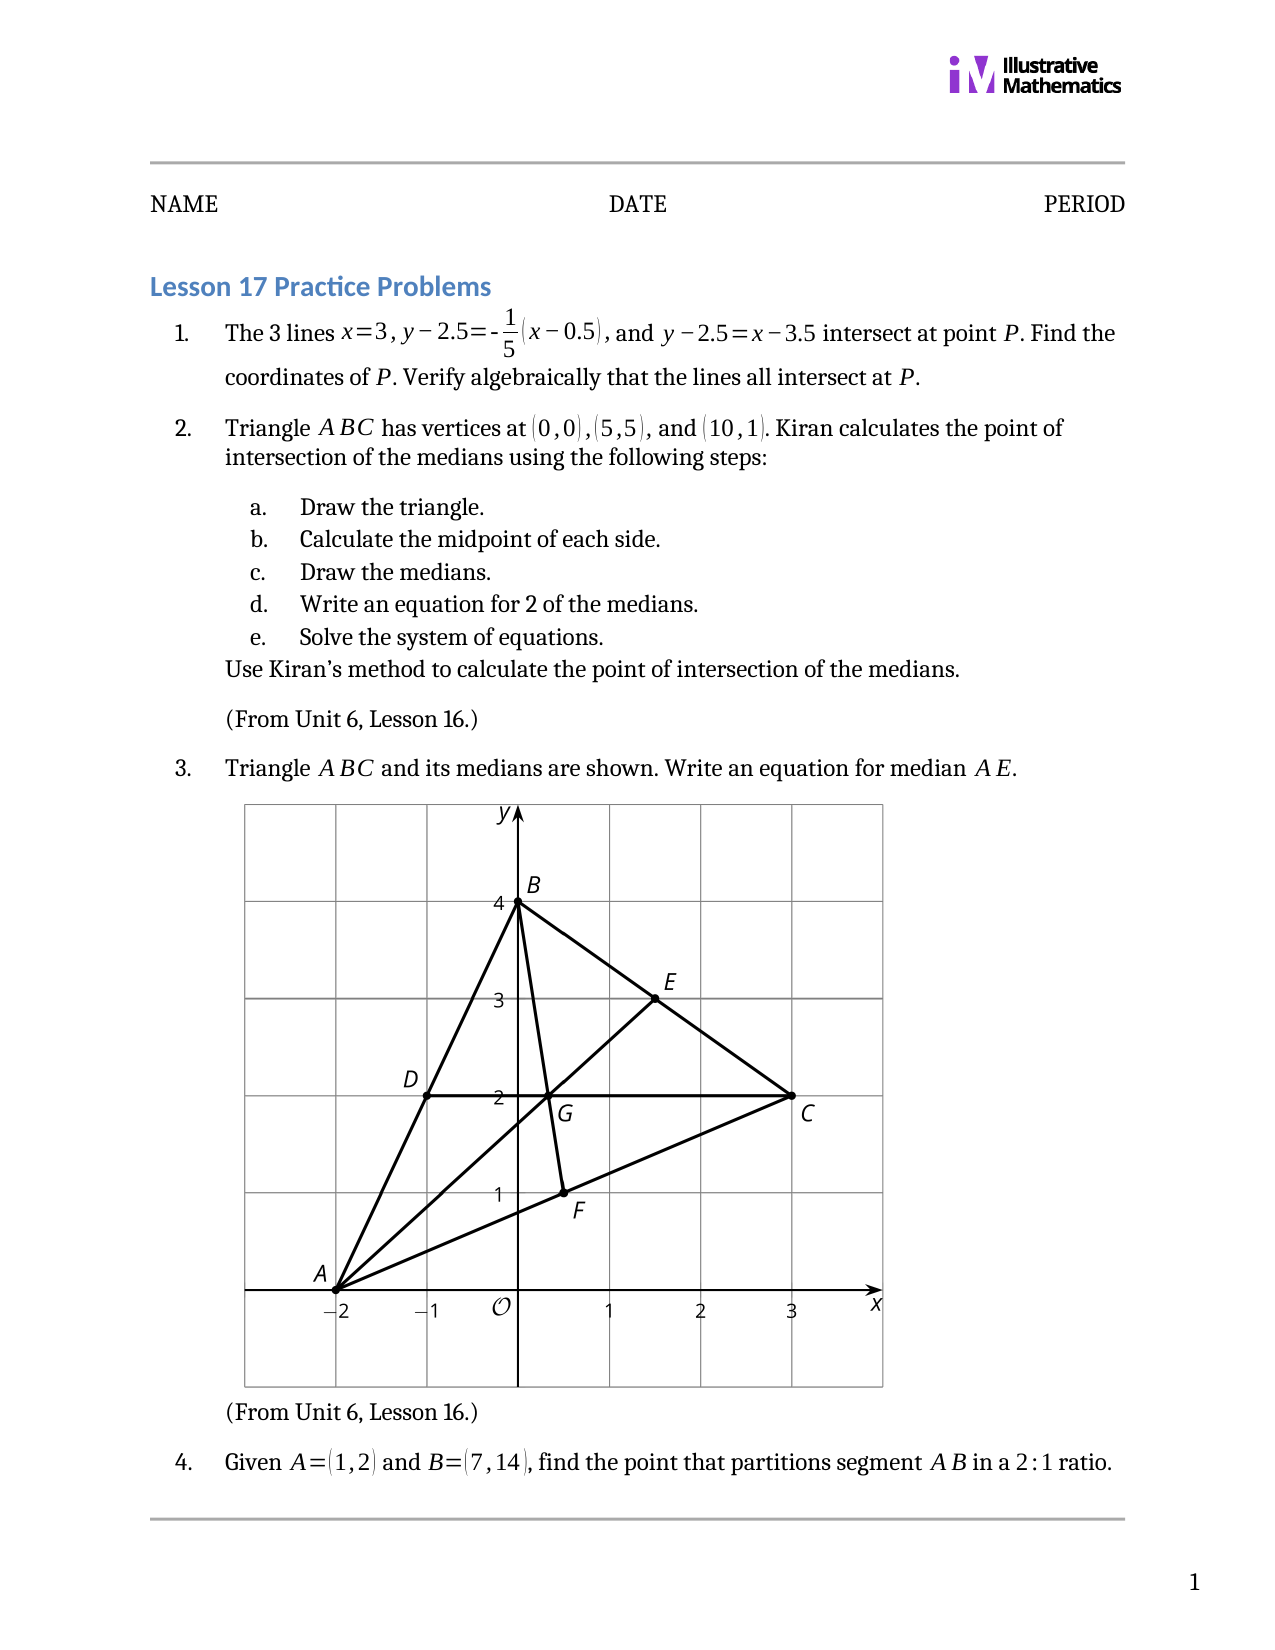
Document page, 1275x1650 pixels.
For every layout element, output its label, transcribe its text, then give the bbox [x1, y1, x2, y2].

list (From Unit 6, Lesson 16.) [175, 705, 1125, 733]
list Draw the triangle. [250, 493, 1125, 521]
list Given and , find the point that partitions segment in a ratio. [175, 1447, 1125, 1478]
list Calculate the midpoint of each side. [250, 525, 1125, 554]
list Solve the system of equations. [250, 623, 1125, 651]
list Write an equation for 2 of the medians. [250, 590, 1125, 619]
list Triangle and its medians are shown. Write an equation for median . [175, 754, 1125, 783]
list Draw the medians. [250, 558, 1125, 586]
picture [243, 803, 884, 1388]
list Use Kiran’s method to calculate the point of intersection of the medians. [175, 655, 1125, 684]
subtitle Lesson 17 Practice Problems [150, 268, 1125, 304]
list The 3 lines and intersect at point . Find the coordinates of . Verify algebraically that the lines all intersect at . [175, 304, 1125, 392]
list (From Unit 6, Lesson 16.) [175, 1398, 1125, 1426]
picture [949, 55, 1121, 93]
list Triangle has vertices at and . Kiran calculates the point of intersection of the medians using the following steps: [175, 412, 1125, 472]
